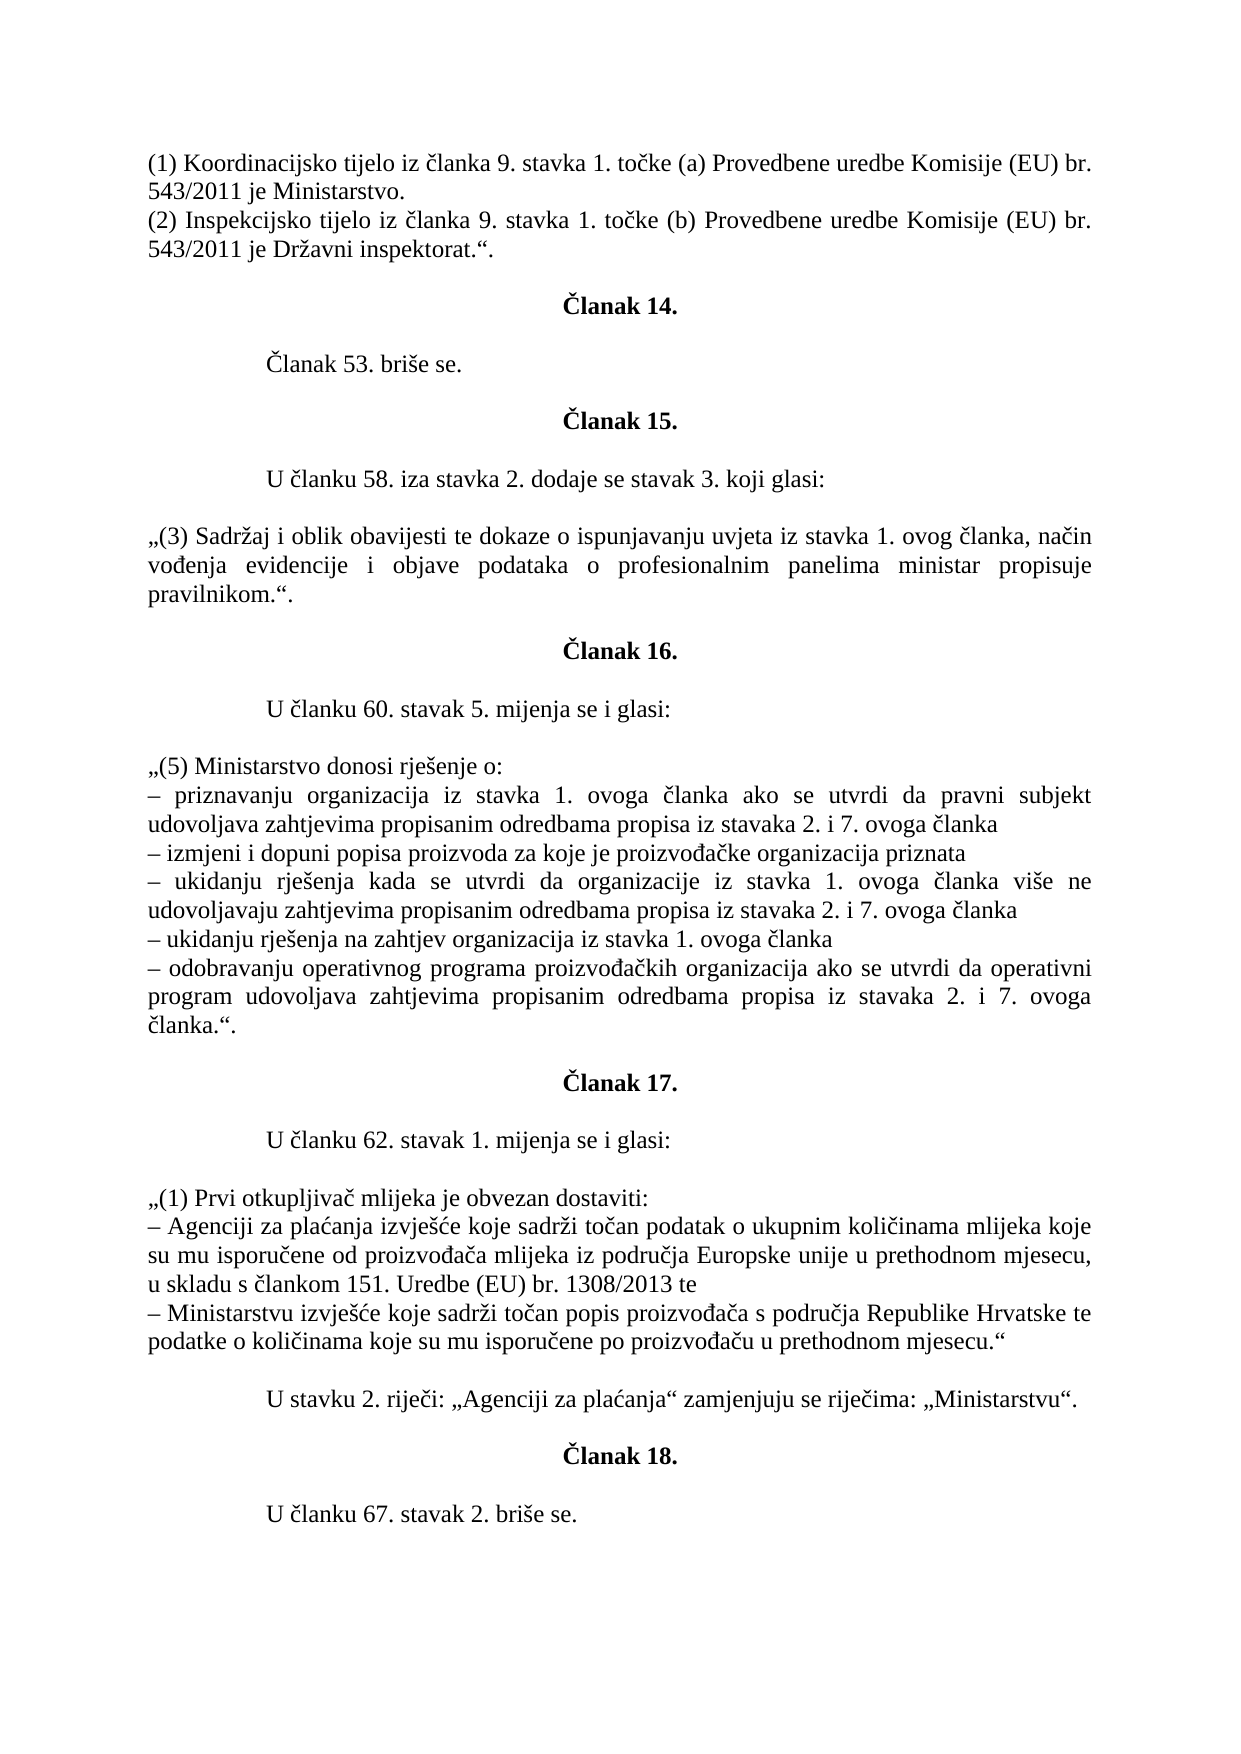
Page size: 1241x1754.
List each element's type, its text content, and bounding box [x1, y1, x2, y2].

text – ukidanju rješenja kada se utvrdi da organizacije iz stavka 1. ovoga članka više ne udovoljavaju zahtjevima propisanim odredbama propisa iz stavaka 2. i 7. ovoga članka [148, 866, 1093, 924]
text Članak 15. [148, 406, 1093, 435]
text – ukidanju rješenja na zahtjev organizacija iz stavka 1. ovoga članka [148, 924, 1093, 953]
text U članku 60. stavak 5. mijenja se i glasi: [148, 694, 1093, 723]
text „(1) Prvi otkupljivač mlijeka je obvezan dostaviti: [148, 1183, 1093, 1211]
text – priznavanju organizacija iz stavka 1. ovoga članka ako se utvrdi da pravni subjekt udovoljava zahtjevima propisanim odredbama propisa iz stavaka 2. i 7. ovoga članka [148, 780, 1093, 838]
text U članku 62. stavak 1. mijenja se i glasi: [148, 1125, 1093, 1154]
text Članak 14. [148, 291, 1093, 320]
text (2) Inspekcijsko tijelo iz članka 9. stavka 1. točke (b) Provedbene uredbe Komisije (EU) br. 543/2011 je Državni inspektorat.“. [148, 205, 1093, 263]
text Članak 53. briše se. [148, 349, 1093, 378]
text – odobravanju operativnog programa proizvođačkih organizacija ako se utvrdi da operativni program udovoljava zahtjevima propisanim odredbama propisa iz stavaka 2. i 7. ovoga članka.“. [148, 953, 1093, 1039]
text – izmjeni i dopuni popisa proizvoda za koje je proizvođačke organizacija priznata [148, 838, 1093, 866]
text – Ministarstvu izvješće koje sadrži točan popis proizvođača s područja Republike Hrvatske te podatke o količinama koje su mu isporučene po proizvođaču u prethodnom mjesecu.“ [148, 1298, 1093, 1355]
text Članak 17. [148, 1068, 1093, 1096]
text „(5) Ministarstvo donosi rješenje o: [148, 751, 1093, 780]
text U članku 67. stavak 2. briše se. [148, 1499, 1093, 1528]
text U stavku 2. riječi: „Agenciji za plaćanja“ zamjenjuju se riječima: „Ministarstvu“. [148, 1384, 1093, 1413]
text Članak 16. [148, 636, 1093, 665]
text Članak 18. [148, 1441, 1093, 1470]
text (1) Koordinacijsko tijelo iz članka 9. stavka 1. točke (a) Provedbene uredbe Komisije (EU) br. 543/2011 je Ministarstvo. [148, 148, 1093, 205]
text U članku 58. iza stavka 2. dodaje se stavak 3. koji glasi: [148, 464, 1093, 493]
text „(3) Sadržaj i oblik obavijesti te dokaze o ispunjavanju uvjeta iz stavka 1. ovog članka, način vođenja evidencije i objave podataka o profesionalnim panelima ministar propisuje pravilnikom.“. [148, 521, 1093, 608]
text – Agenciji za plaćanja izvješće koje sadrži točan podatak o ukupnim količinama mlijeka koje su mu isporučene od proizvođača mlijeka iz područja Europske unije u prethodnom mjesecu, u skladu s člankom 151. Uredbe (EU) br. 1308/2013 te [148, 1211, 1093, 1298]
